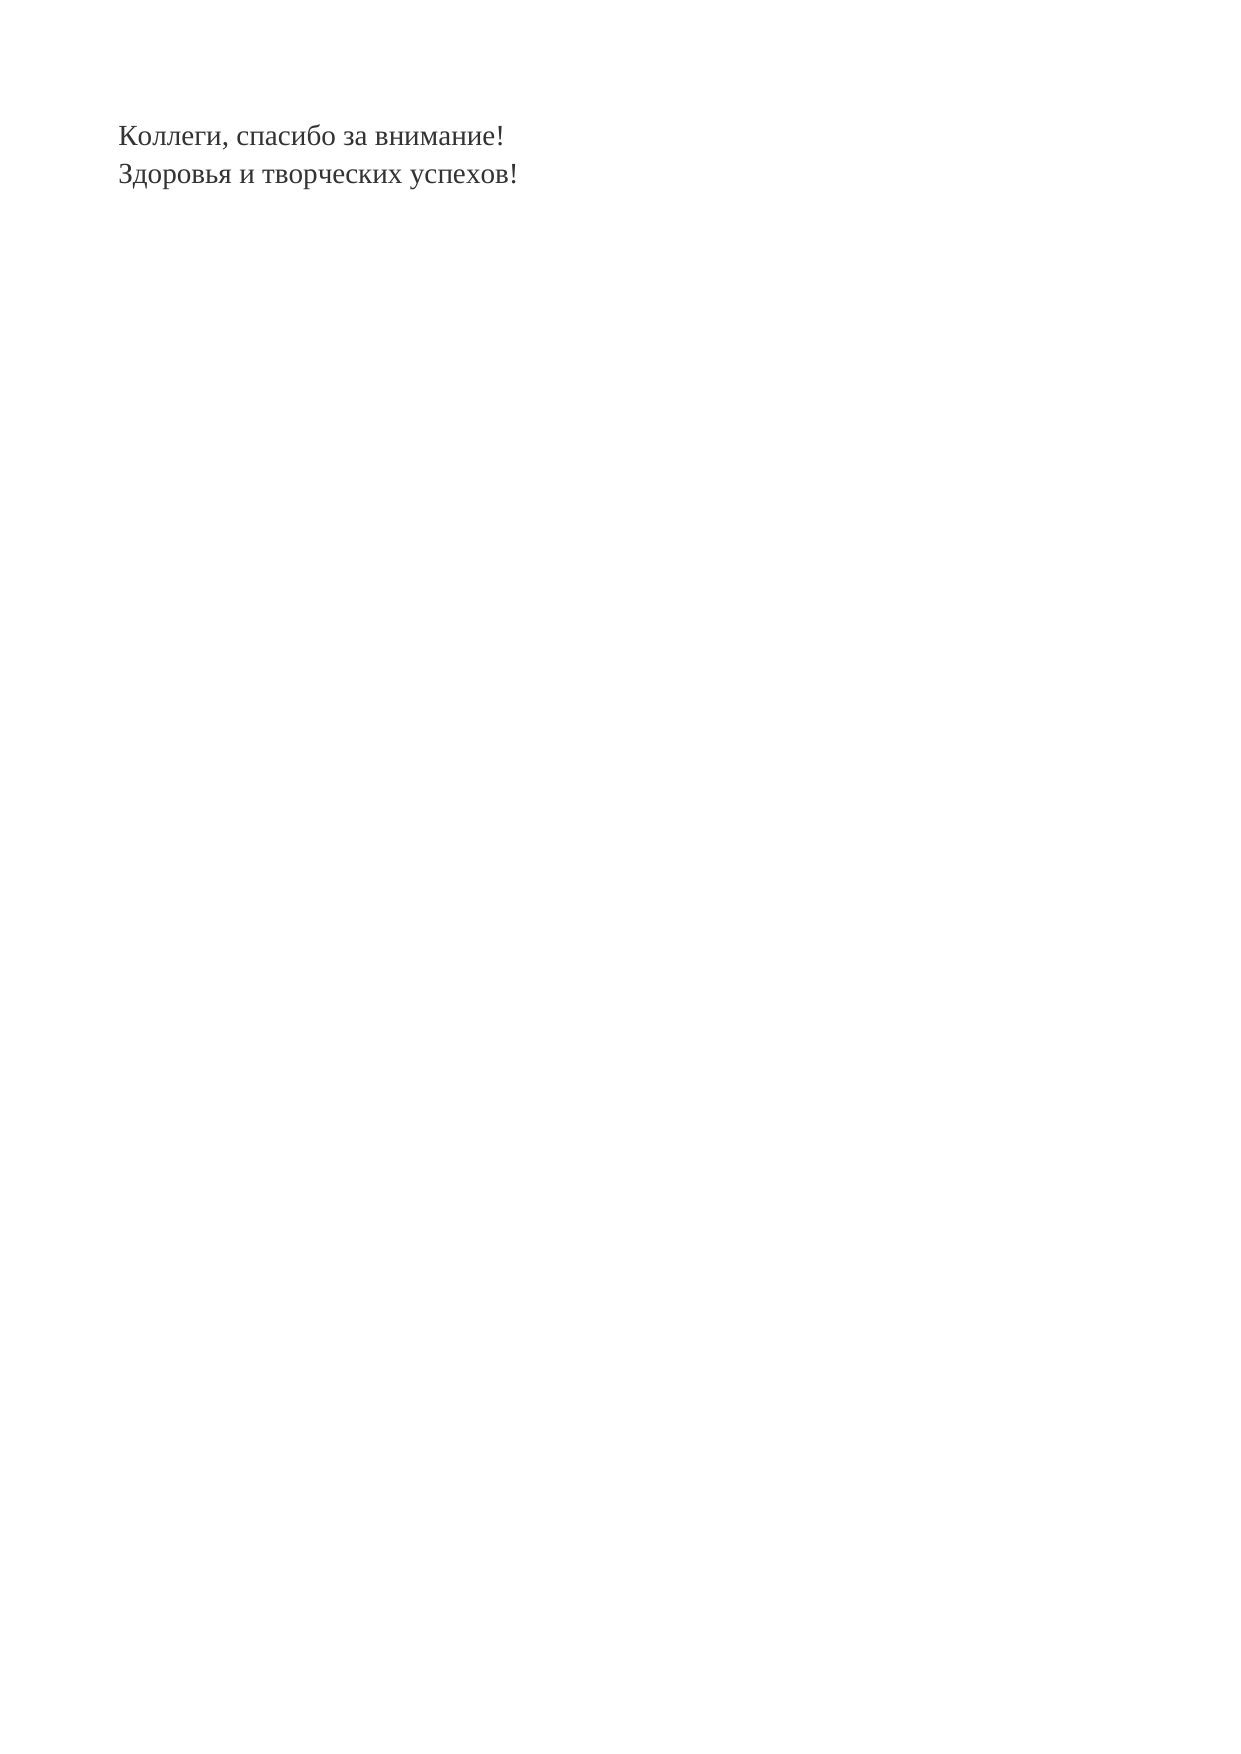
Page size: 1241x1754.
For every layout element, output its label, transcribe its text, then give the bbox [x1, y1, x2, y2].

text Коллеги, спасибо за внимание! Здоровья и творческих успехов! [118, 118, 1152, 190]
